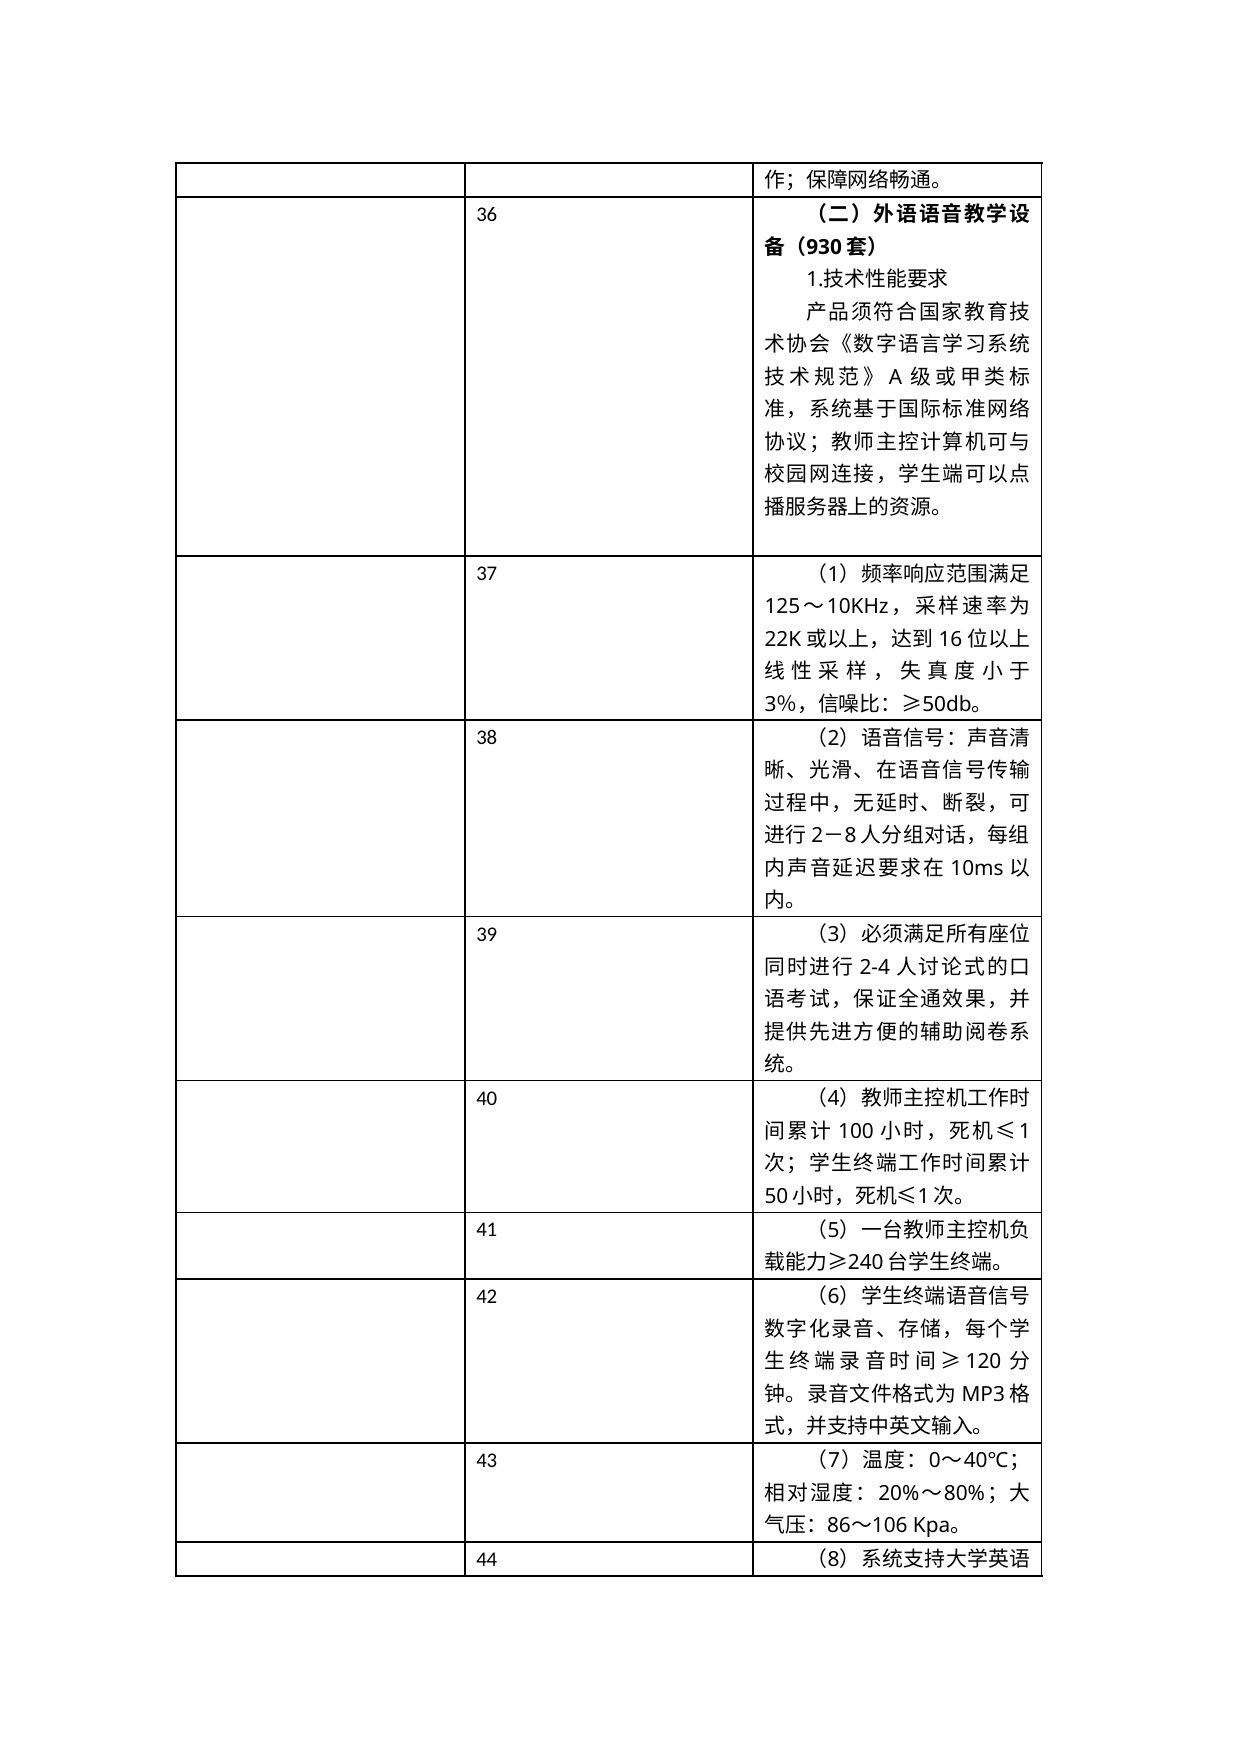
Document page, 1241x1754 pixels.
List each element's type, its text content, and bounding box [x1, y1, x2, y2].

table_cell 35 [466, 164, 752, 196]
table_cell 36 [466, 198, 752, 555]
table_cell （3）必须满足所有座位同时进行2-4人讨论式的口语考试，保证全通效果，并提供先进方便的辅助阅卷系统。 [754, 917, 1041, 1080]
table_cell [177, 1213, 464, 1278]
table_cell 42 [466, 1280, 752, 1442]
table_cell [177, 1081, 464, 1211]
table_cell （6）学生终端语音信号数字化录音、存储，每个学生终端录音时间≥120分钟。录音文件格式为MP3格式，并支持中英文输入。 [754, 1280, 1041, 1442]
table_cell 43 [466, 1444, 752, 1541]
table_cell [177, 198, 464, 555]
table_cell （2）语音信号：声音清晰、光滑、在语音信号传输过程中，无延时、断裂，可进行2－8人分组对话，每组内声音延迟要求在10ms以内。 [754, 721, 1041, 916]
table_cell （二）外语语音教学设备（930套） 1.技术性能要求 产品须符合国家教育技术协会《数字语言学习系统技术规范》A级或甲类标准，系统基于国际标准网络协议；教师主控计算机可与校园网连接，学生端可以点播服务器上的资源。 [754, 198, 1041, 555]
table_cell 44 [466, 1543, 752, 1575]
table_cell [754, 1543, 1041, 1575]
table_cell [177, 721, 464, 916]
table_cell （1）频率响应范围满足125～10KHz，采样速率为22K或以上，达到16位以上线性采样，失真度小于3％，信噪比：≥50db。 [754, 557, 1041, 719]
table_cell [177, 1280, 464, 1442]
table_cell 40 [466, 1081, 752, 1211]
table_cell 41 [466, 1213, 752, 1278]
table_cell [177, 1444, 464, 1541]
table_cell （5）一台教师主控机负载能力≥240台学生终端。 [754, 1213, 1041, 1278]
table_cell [754, 164, 1041, 196]
table_cell [177, 164, 464, 196]
table_cell （7）温度：0～40℃；相对湿度：20%～80%；大气压：86～106 Kpa。 [754, 1444, 1041, 1541]
table_cell 37 [466, 557, 752, 719]
table_cell 39 [466, 917, 752, 1080]
table_cell [177, 1543, 464, 1575]
table_cell （4）教师主控机工作时间累计100小时，死机≤1次；学生终端工作时间累计50小时，死机≤1次。 [754, 1081, 1041, 1211]
table_cell [177, 557, 464, 719]
table_cell 38 [466, 721, 752, 916]
table_cell [177, 917, 464, 1080]
